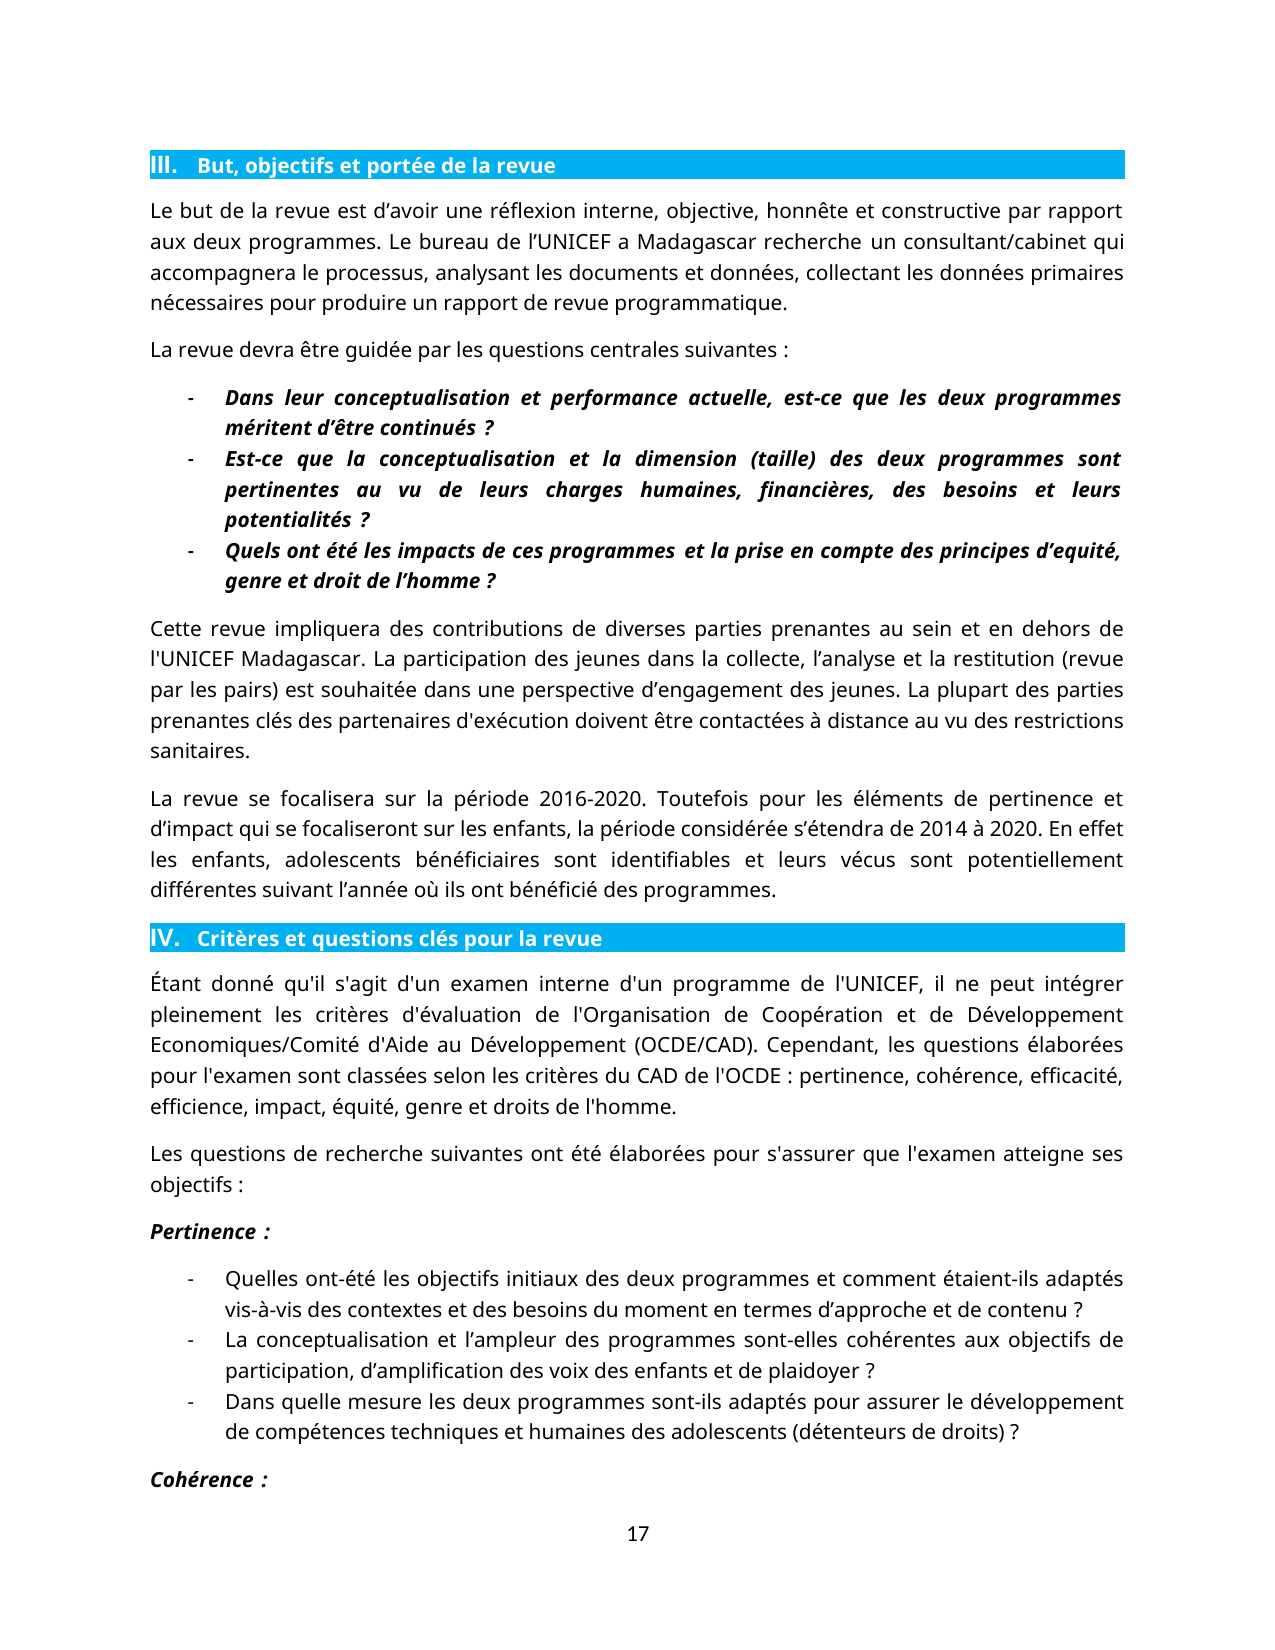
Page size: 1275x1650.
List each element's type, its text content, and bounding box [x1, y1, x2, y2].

list Quels ont été les impacts de ces programmes et la prise en compte des principes d’equité, genre et droit de l’homme ? [187, 536, 1125, 595]
list Est-ce que la conceptualisation et la dimension (taille) des deux programmes sont pertinentes au vu de leurs charges humaines, financières, des besoins et leurs potentialités ? [187, 444, 1125, 534]
text Étant donné qu'il s'agit d'un examen interne d'un programme de l'UNICEF, il ne peut intégrer pleinement les critères d'évaluation de l'Organisation de Coopération et de Développement Economiques/Comité d'Aide au Développement (OCDE/CAD). Cependant, les questions élaborées pour l'examen sont classées selon les critères du CAD de l'OCDE : pertinence, cohérence, efficacité, efficience, impact, équité, genre et droits de l'homme. [150, 969, 1125, 1120]
text Pertinence : [150, 1217, 1125, 1246]
list Dans quelle mesure les deux programmes sont-ils adaptés pour assurer le développement de compétences techniques et humaines des adolescents (détenteurs de droits) ? [187, 1387, 1125, 1446]
text Le but de la revue est d’avoir une réflexion interne, objective, honnête et constructive par rapport aux deux programmes. Le bureau de l’UNICEF a Madagascar recherche un consultant/cabinet qui accompagnera le processus, analysant les documents et données, collectant les données primaires nécessaires pour produire un rapport de revue programmatique. [150, 196, 1125, 317]
list La conceptualisation et l’ampleur des programmes sont-elles cohérentes aux objectifs de participation, d’amplification des voix des enfants et de plaidoyer ? [187, 1326, 1125, 1385]
text Les questions de recherche suivantes ont été élaborées pour s'assurer que l'examen atteigne ses objectifs : [150, 1139, 1125, 1198]
list Dans leur conceptualisation et performance actuelle, est-ce que les deux programmes méritent d’être continués ? [187, 383, 1125, 442]
text La revue se focalisera sur la période 2016-2020. Toutefois pour les éléments de pertinence et d’impact qui se focaliseront sur les enfants, la période considérée s’étendra de 2014 à 2020. En effet les enfants, adolescents bénéficiaires sont identifiables et leurs vécus sont potentiellement différentes suivant l’année où ils ont bénéficié des programmes. [150, 784, 1125, 904]
text Cohérence : [150, 1465, 1125, 1493]
subtitle Critères et questions clés pour la revue [150, 923, 1125, 952]
text La revue devra être guidée par les questions centrales suivantes : [150, 336, 1125, 364]
list Quelles ont-été les objectifs initiaux des deux programmes et comment étaient-ils adaptés vis-à-vis des contextes et des besoins du moment en termes d’approche et de contenu ? [187, 1264, 1125, 1323]
text Cette revue impliquera des contributions de diverses parties prenantes au sein et en dehors de l'UNICEF Madagascar. La participation des jeunes dans la collecte, l’analyse et la restitution (revue par les pairs) est souhaitée dans une perspective d’engagement des jeunes. La plupart des parties prenantes clés des partenaires d'exécution doivent être contactées à distance au vu des restrictions sanitaires. [150, 614, 1125, 765]
subtitle But, objectifs et portée de la revue [150, 150, 1125, 179]
